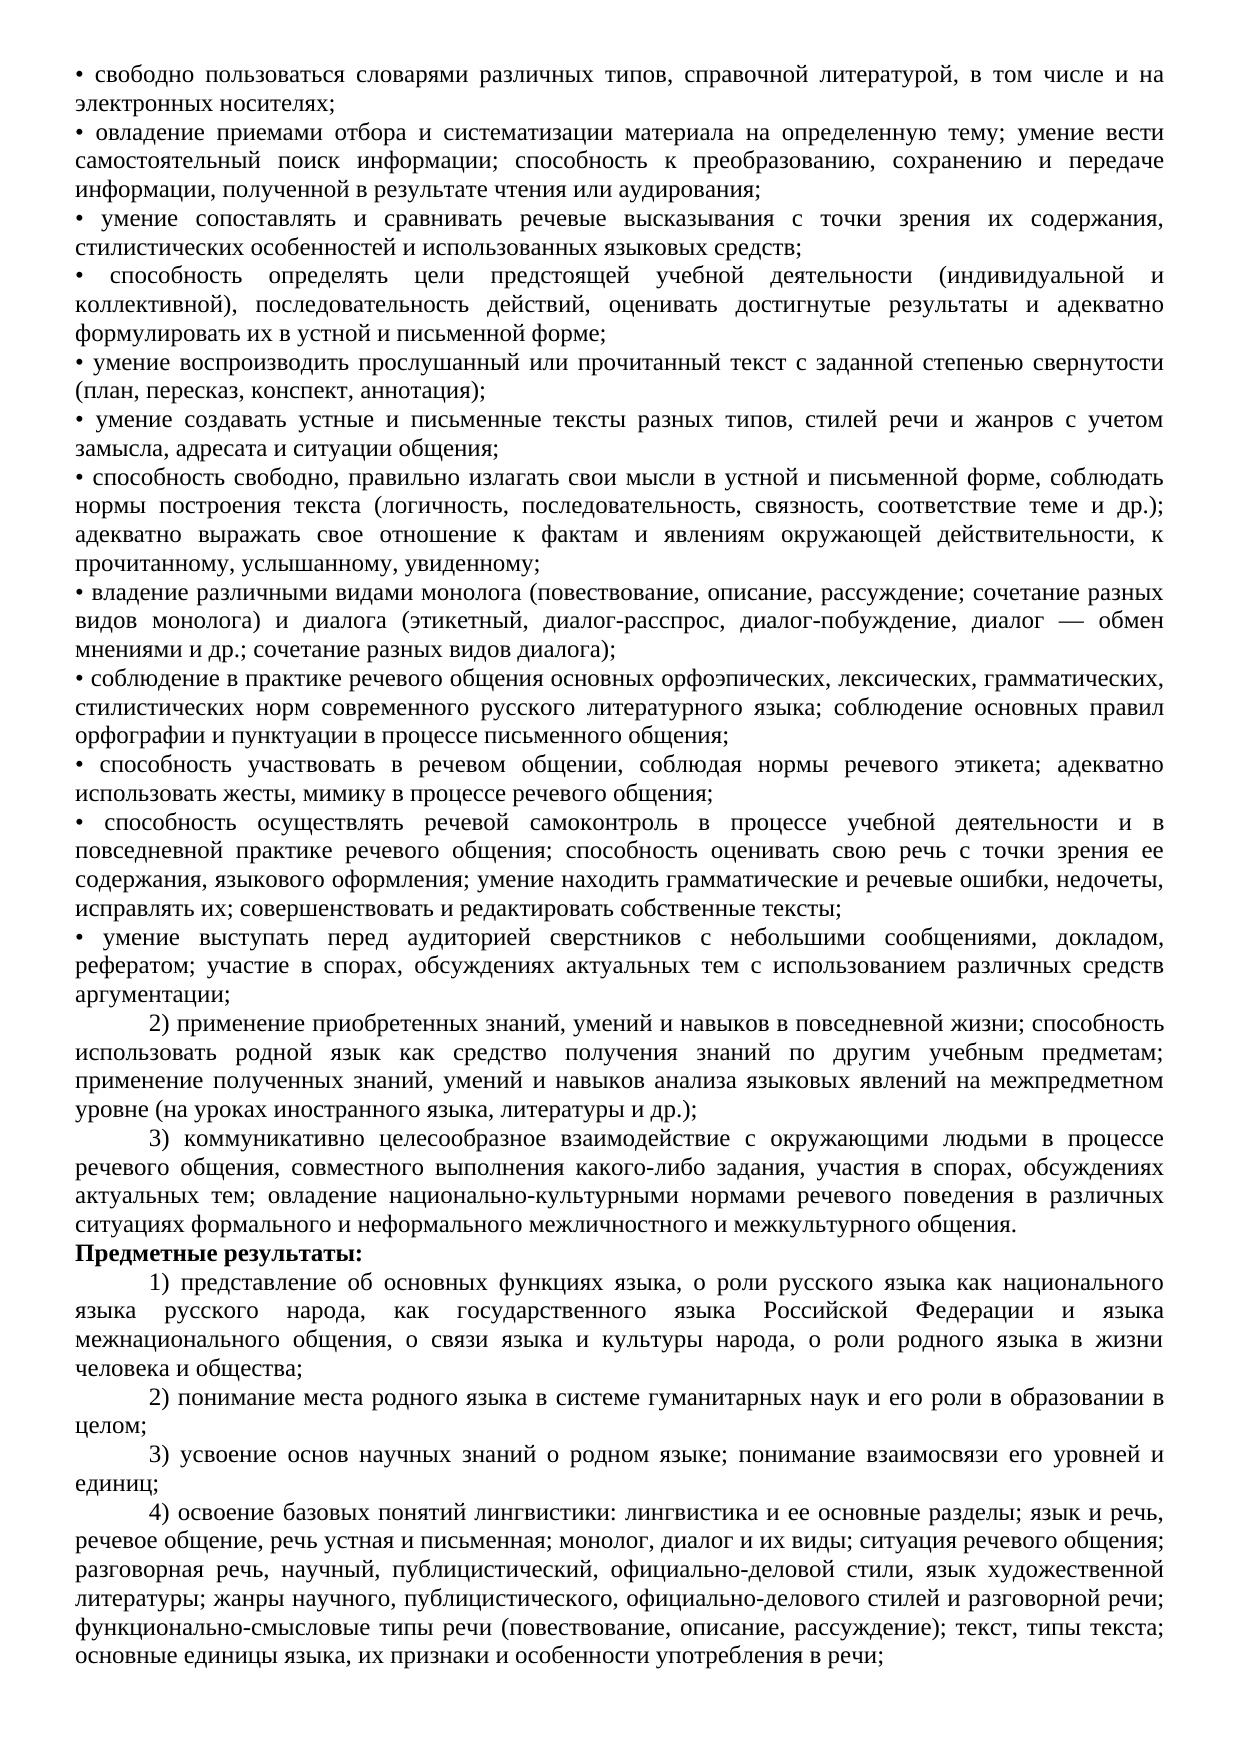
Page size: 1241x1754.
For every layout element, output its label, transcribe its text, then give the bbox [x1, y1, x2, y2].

text 1) представление об основных функциях языка, о роли русского языка как национального языка русского народа, как государственного языка Российской Федерации и языка межнационального общения, о связи языка и культуры народа, о роли родного языка в жизни человека и общества; [75, 1267, 1165, 1382]
text • способность осуществлять речевой самоконтроль в процессе учебной деятельности и в повседневной практике речевого общения; способность оценивать свою речь с точки зрения ее содержания, языкового оформления; умение находить грамматические и речевые ошибки, недочеты, исправлять их; совершенствовать и редактировать собственные тексты; [75, 807, 1165, 922]
text • владение различными видами монолога (повествование, описание, рассуждение; сочетание разных видов монолога) и диалога (этикетный, диалог-расспрос, диалог-побуждение, диалог — обмен мнениями и др.; сочетание разных видов диалога); [75, 577, 1165, 663]
text • умение воспроизводить прослушанный или прочитанный текст с заданной степенью свернутости (план, пересказ, конспект, аннотация); [75, 347, 1165, 404]
text Предметные результаты: [75, 1238, 1165, 1267]
text 2) применение приобретенных знаний, умений и навыков в повседневной жизни; способность использовать родной язык как средство получения знаний по другим учебным предметам; применение полученных знаний, умений и навыков анализа языковых явлений на межпредметном уровне (на уроках иностранного языка, литературы и др.); [75, 1008, 1165, 1123]
text 3) усвоение основ научных знаний о родном языке; понимание взаимосвязи его уровней и единиц; [75, 1439, 1165, 1497]
text 4) освоение базовых понятий лингвистики: лингвистика и ее основные разделы; язык и речь, речевое общение, речь устная и письменная; монолог, диалог и их виды; ситуация речевого общения; разговорная речь, научный, публицистический, официально-деловой стили, язык художественной литературы; жанры научного, публицистического, официально-делового стилей и разговорной речи; функционально-смысловые типы речи (повествование, описание, рассуждение); текст, типы текста; основные единицы языка, их признаки и особенности употребления в речи; [75, 1497, 1165, 1669]
text • овладение приемами отбора и систематизации материала на определенную тему; умение вести самостоятельный поиск информации; способность к преобразованию, сохранению и передаче информации, полученной в результате чтения или аудирования; [75, 117, 1165, 203]
text • способность участвовать в речевом общении, соблюдая нормы речевого этикета; адекватно использовать жесты, мимику в процессе речевого общения; [75, 749, 1165, 807]
text • умение выступать перед аудиторией сверстников с небольшими сообщениями, докладом, рефератом; участие в спорах, обсуждениях актуальных тем с использованием различных средств аргументации; [75, 922, 1165, 1008]
text • способность определять цели предстоящей учебной деятельности (индивидуальной и коллективной), последовательность действий, оценивать достигнутые результаты и адекватно формулировать их в устной и письменной форме; [75, 260, 1165, 347]
text 3) коммуникативно целесообразное взаимодействие с окружающими людьми в процессе речевого общения, совместного выполнения какого-либо задания, участия в спорах, обсуждениях актуальных тем; овладение национально-культурными нормами речевого поведения в различных ситуациях формального и неформального межличностного и межкультурного общения. [75, 1123, 1165, 1238]
text • способность свободно, правильно излагать свои мысли в устной и письменной форме, соблюдать нормы построения текста (логичность, последовательность, связность, соответствие теме и др.); адекватно выражать свое отношение к фактам и явлениям окружающей действительности, к прочитанному, услышанному, увиденному; [75, 462, 1165, 577]
text • умение создавать устные и письменные тексты разных типов, стилей речи и жанров с учетом замысла, адресата и ситуации общения; [75, 404, 1165, 462]
text • умение сопоставлять и сравнивать речевые высказывания с точки зрения их содержания, стилистических особенностей и использованных языковых средств; [75, 203, 1165, 260]
text 2) понимание места родного языка в системе гуманитарных наук и его роли в образовании в целом; [75, 1382, 1165, 1439]
text • соблюдение в практике речевого общения основных орфоэпических, лексических, грамматических, стилистических норм современного русского литературного языка; соблюдение основных правил орфографии и пунктуации в процессе письменного общения; [75, 663, 1165, 749]
text • свободно пользоваться словарями различных типов, справочной литературой, в том числе и на электронных носителях; [75, 59, 1165, 117]
